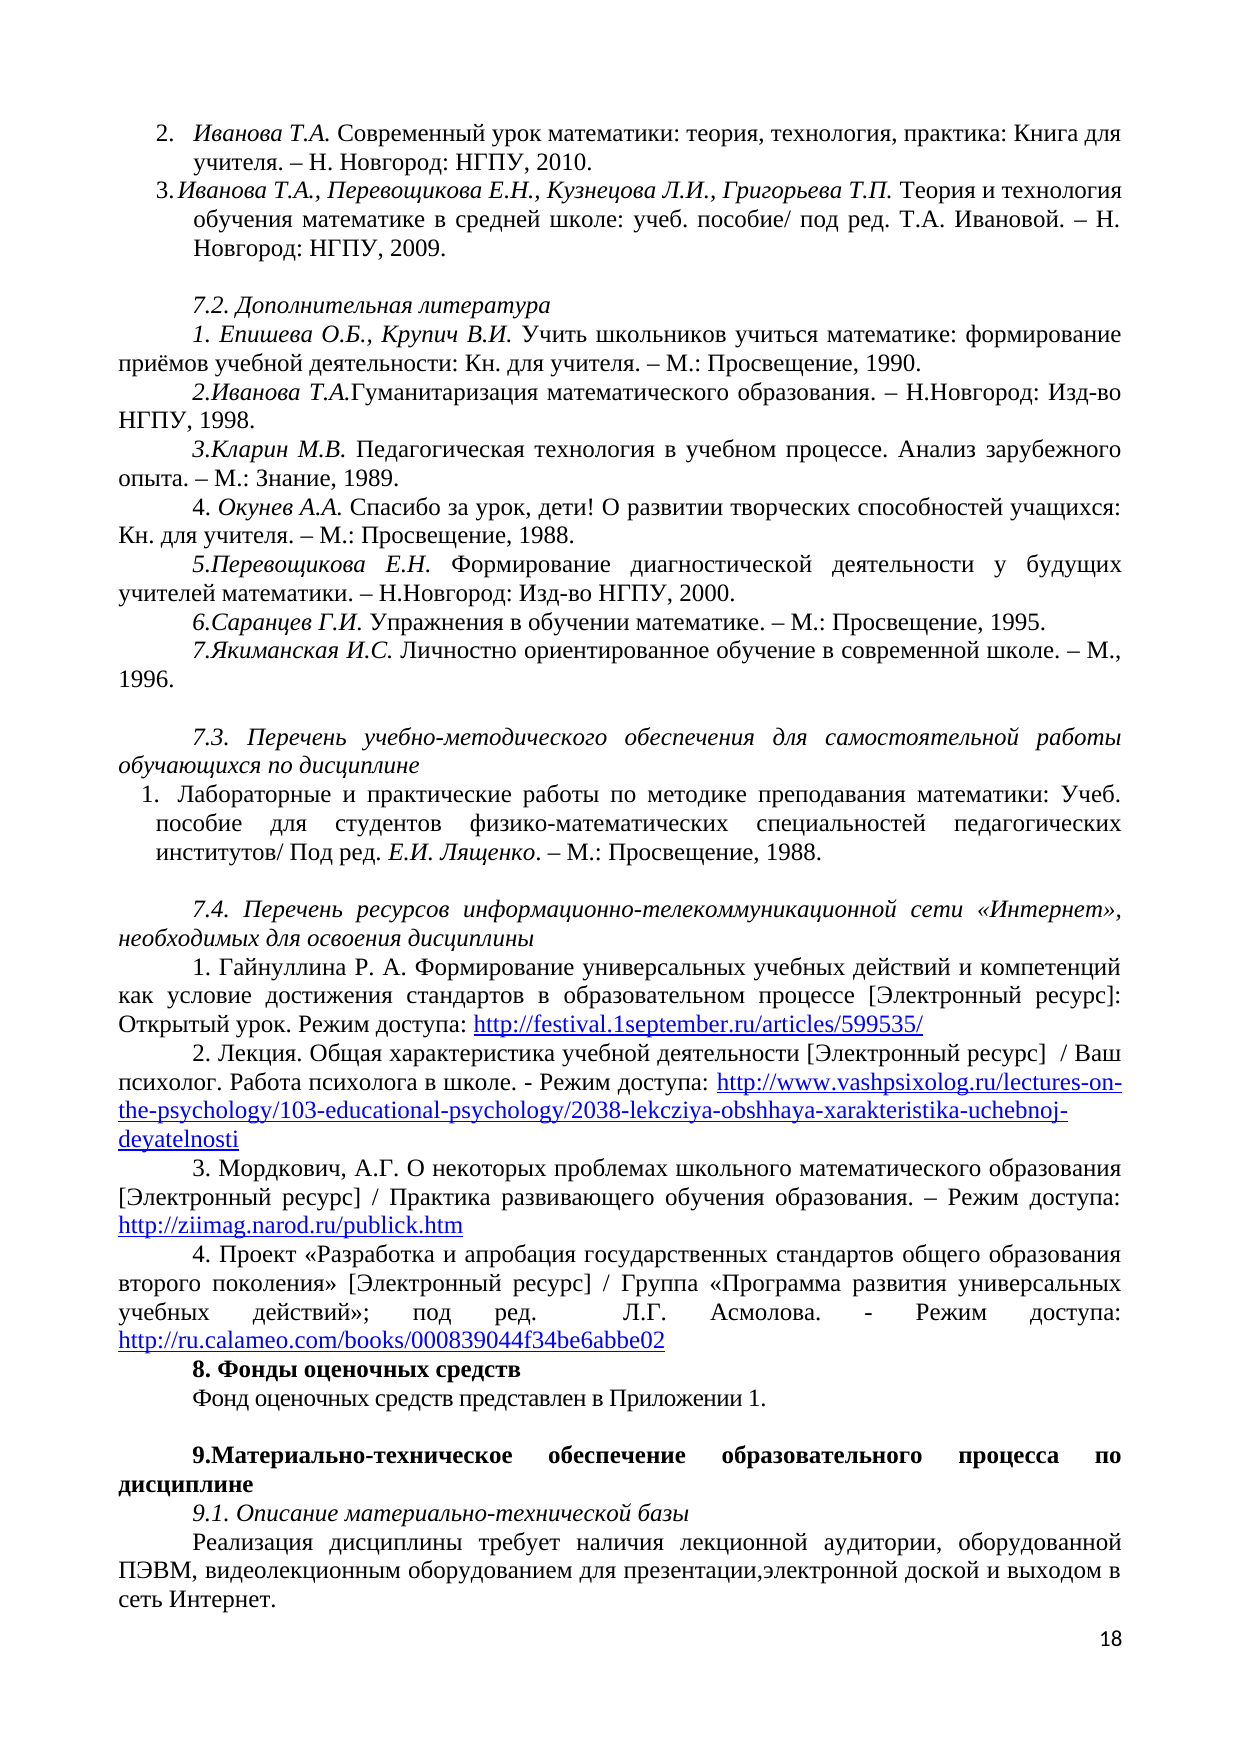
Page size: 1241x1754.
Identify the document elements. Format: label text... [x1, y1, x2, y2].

text 2.Иванова Т.А.Гуманитаризация математического образования. – Н.Новгород: Изд-во НГПУ, 1998. [118, 377, 1122, 434]
text 7.4. Перечень ресурсов информационно-телекоммуникационной сети «Интернет», необходимых для освоения дисциплины [118, 894, 1122, 952]
text 3.Кларин М.В. Педагогическая технология в учебном процессе. Анализ зарубежного опыта. – М.: Знание, 1989. [118, 434, 1122, 492]
text 9.1. Описание материально-технической базы [118, 1498, 1122, 1527]
list Иванова Т.А., Перевощикова Е.Н., Кузнецова Л.И., Григорьева Т.П. Теория и технология обучения математике в средней школе: учеб. пособие/ под ред. Т.А. Ивановой. – Н. Новгород: НГПУ, 2009. [156, 176, 1122, 262]
text 8. Фонды оценочных средств [118, 1354, 1122, 1383]
text 5.Перевощикова Е.Н. Формирование диагностической деятельности у будущих учителей математики. – Н.Новгород: Изд-во НГПУ, 2000. [118, 549, 1122, 607]
list Лабораторные и практические работы по методике преподавания математики: Учеб. пособие для студентов физико-математических специальностей педагогических институтов/ Под ред. Е.И. Лященко. – М.: Просвещение, 1988. [156, 779, 1122, 866]
list Иванова Т.А. Современный урок математики: теория, технология, практика: Книга для учителя. – Н. Новгород: НГПУ, 2010. [156, 118, 1122, 176]
text Фонд оценочных средств представлен в Приложении 1. [118, 1383, 1122, 1412]
text 1. Гайнуллина Р. А. Формирование универсальных учебных действий и компетенций как условие достижения стандартов в образовательном процессе [Электронный ресурс]: Открытый урок. Режим доступа: http://festival.1september.ru/articles/599535/ [118, 952, 1122, 1038]
text 9.Материально-техническое обеспечение образовательного процесса по дисциплине [118, 1441, 1122, 1498]
text Реализация дисциплины требует наличия лекционной аудитории, оборудованной ПЭВМ, видеолекционным оборудованием для презентации,электронной доской и выходом в сеть Интернет. [118, 1527, 1122, 1613]
text 7.3. Перечень учебно-методического обеспечения для самостоятельной работы обучающихся по дисциплине [118, 722, 1122, 779]
text 4. Окунев А.А. Спасибо за урок, дети! О развитии творческих способностей учащихся: Кн. для учителя. – М.: Просвещение, 1988. [118, 492, 1122, 549]
text 4. Проект «Разработка и апробация государственных стандартов общего образования второго поколения» [Электронный ресурс] / Группа «Программа развития универсальных учебных действий»; под ред. Л.Г. Асмолова. - Режим доступа: http://ru.calameo.com/books/000839044f34be6abbe02 [118, 1239, 1122, 1354]
text 7.Якиманская И.С. Личностно ориентированное обучение в современной школе. – М., 1996. [118, 636, 1122, 693]
text 3. Мордкович, А.Г. О некоторых проблемах школьного математического образования [Электронный ресурс] / Практика развивающего обучения образования. – Режим доступа: http://ziimag.narod.ru/publick.htm [118, 1153, 1122, 1239]
text 1. Епишева О.Б., Крупич В.И. Учить школьников учиться математике: формирование приёмов учебной деятельности: Кн. для учителя. – М.: Просвещение, 1990. [118, 319, 1122, 377]
text 2. Лекция. Общая характеристика учебной деятельности [Электронный ресурс] / Ваш психолог. Работа психолога в школе. - Режим доступа: http://www.vashpsixolog.ru/lectures-on-the-psychology/103-educational-psychology/2038-lekcziya-obshhaya-xarakteristika-uchebnoj-deyatelnosti [118, 1038, 1122, 1153]
text 7.2. Дополнительная литература [118, 291, 1122, 319]
text 6.Саранцев Г.И. Упражнения в обучении математике. – М.: Просвещение, 1995. [118, 607, 1122, 636]
